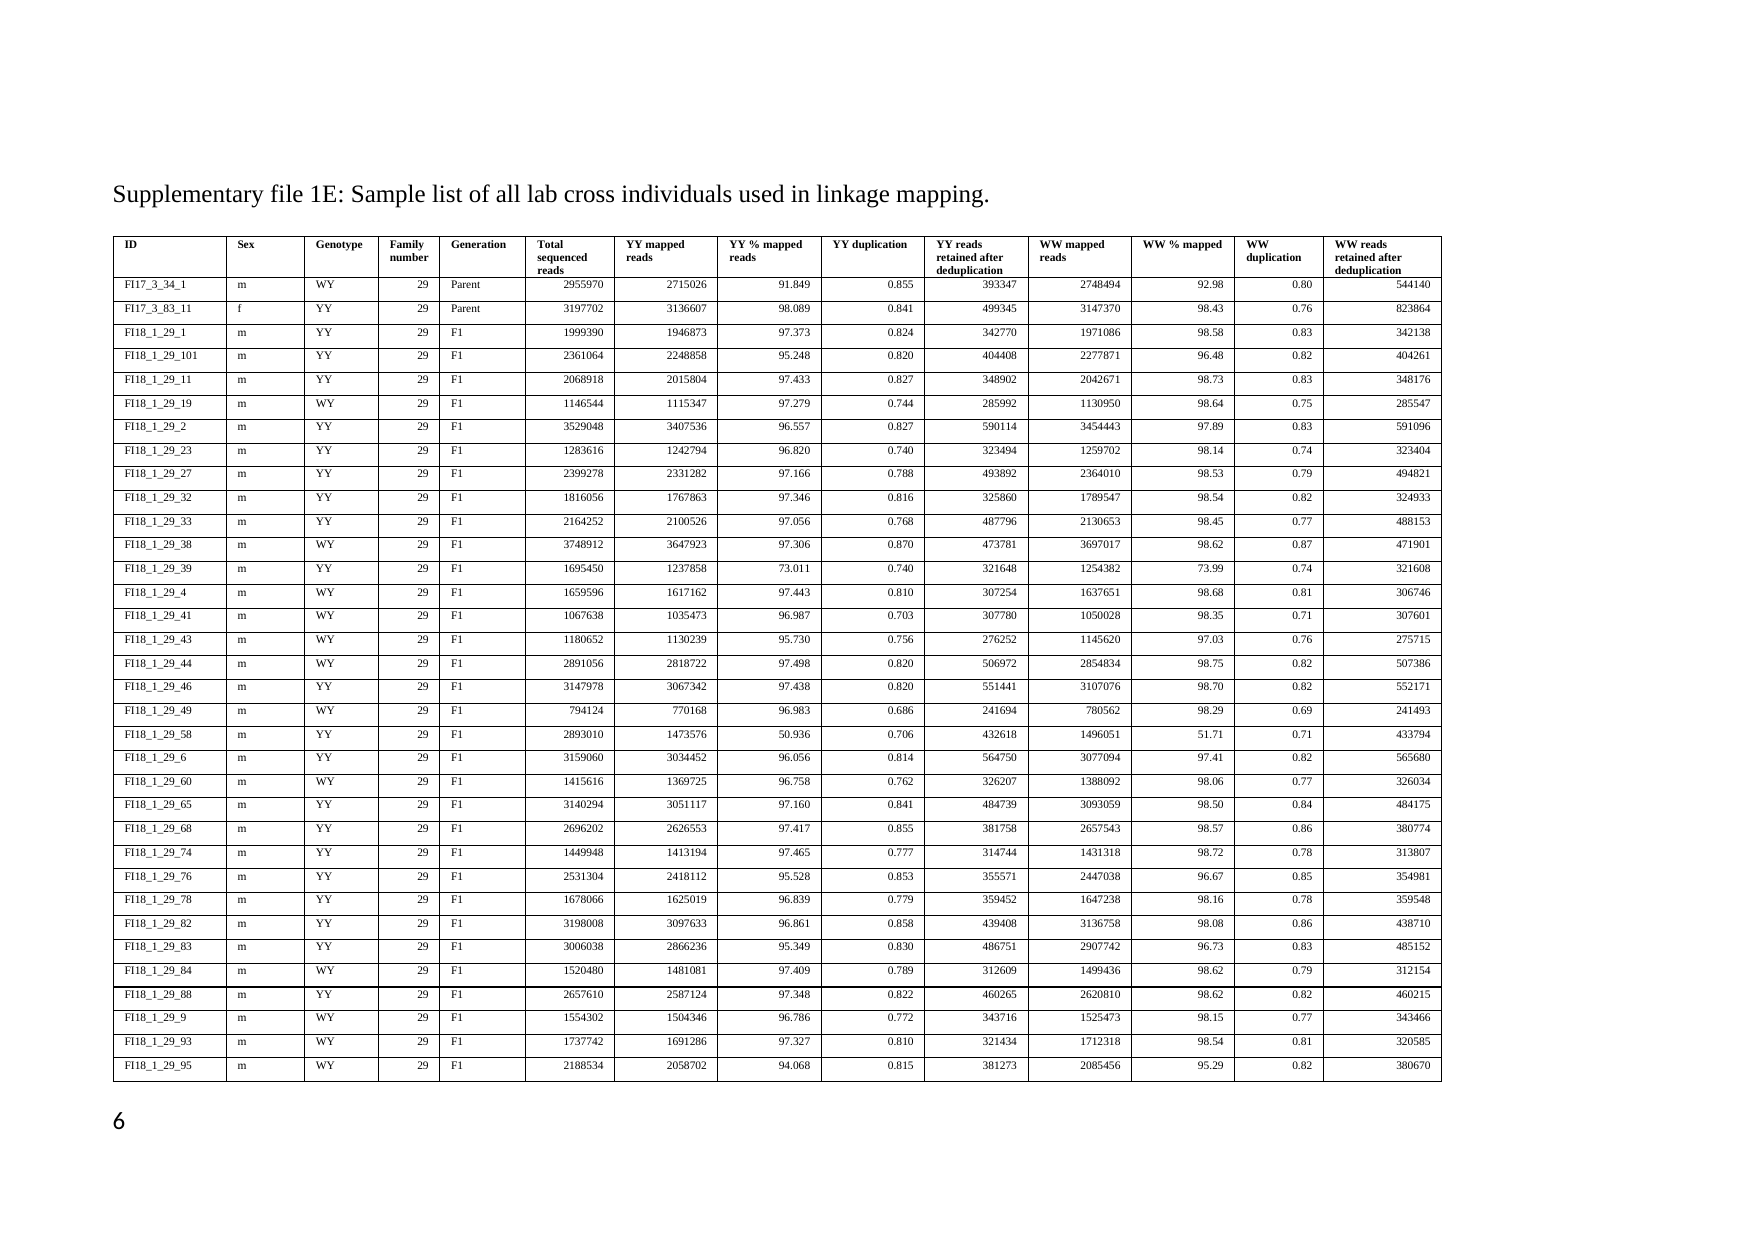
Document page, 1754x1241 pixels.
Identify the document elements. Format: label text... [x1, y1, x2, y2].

table_cell 0.740 [822, 444, 924, 466]
table_cell 0.74 [1235, 562, 1323, 584]
table_cell 1789547 [1029, 491, 1131, 513]
table_cell Parent [440, 278, 525, 301]
table_cell 0.78 [1235, 846, 1323, 868]
table_cell 507386 [1324, 656, 1441, 679]
table_cell 0.744 [822, 396, 924, 419]
table_cell 484175 [1324, 798, 1441, 821]
table_cell 312609 [925, 964, 1028, 986]
table_cell 794124 [526, 704, 614, 726]
table_cell 97.498 [718, 656, 821, 679]
table_cell 0.76 [1235, 633, 1323, 655]
table_cell 98.54 [1132, 1035, 1234, 1057]
table_cell 3097633 [615, 916, 717, 939]
table_cell 241493 [1324, 704, 1441, 726]
table_cell F1 [440, 420, 525, 442]
table_cell 0.81 [1235, 1035, 1323, 1057]
table_cell m [227, 633, 304, 655]
table_cell 29 [379, 680, 439, 703]
table_cell 1647238 [1029, 893, 1131, 915]
table_cell 0.77 [1235, 1011, 1323, 1034]
table_cell YY [305, 846, 378, 868]
table_cell YY [305, 893, 378, 915]
table_cell 326207 [925, 775, 1028, 797]
table_cell 3107076 [1029, 680, 1131, 703]
table_cell 381758 [925, 822, 1028, 844]
table_header Total sequenced reads [526, 237, 614, 277]
table_cell 29 [379, 349, 439, 372]
table_cell 285547 [1324, 396, 1441, 419]
table_cell F1 [440, 562, 525, 584]
table_cell 98.16 [1132, 893, 1234, 915]
table_cell 2893010 [526, 727, 614, 750]
table_cell 0.820 [822, 680, 924, 703]
table_cell 29 [379, 515, 439, 537]
table_cell 29 [379, 940, 439, 963]
table_cell 29 [379, 562, 439, 584]
table_cell 98.35 [1132, 609, 1234, 632]
table_header Genotype [305, 237, 378, 277]
table_cell 324933 [1324, 491, 1441, 513]
table_cell 1035473 [615, 609, 717, 632]
table_cell 564750 [925, 751, 1028, 773]
table_cell 29 [379, 325, 439, 348]
table_cell 96.820 [718, 444, 821, 466]
table_cell 1180652 [526, 633, 614, 655]
table_cell 3407536 [615, 420, 717, 442]
table_cell 29 [379, 396, 439, 419]
table_cell 98.62 [1132, 538, 1234, 561]
table_cell 0.814 [822, 751, 924, 773]
table_cell 1659596 [526, 585, 614, 608]
table_cell 0.779 [822, 893, 924, 915]
table_cell 96.861 [718, 916, 821, 939]
table_cell 393347 [925, 278, 1028, 301]
table_cell 342770 [925, 325, 1028, 348]
table_cell FI17_3_34_1 [114, 278, 226, 301]
table_cell 98.089 [718, 302, 821, 324]
table_cell 0.82 [1235, 751, 1323, 773]
table_cell 0.75 [1235, 396, 1323, 419]
table_cell 1146544 [526, 396, 614, 419]
table_cell f [227, 302, 304, 324]
table_cell 29 [379, 633, 439, 655]
table_cell F1 [440, 491, 525, 513]
table_cell 97.443 [718, 585, 821, 608]
table_cell FI18_1_29_84 [114, 964, 226, 986]
table_cell 380774 [1324, 822, 1441, 844]
table_cell 98.45 [1132, 515, 1234, 537]
table_cell FI18_1_29_39 [114, 562, 226, 584]
table_cell F1 [440, 822, 525, 844]
table_cell 0.82 [1235, 349, 1323, 372]
table_cell m [227, 751, 304, 773]
table_cell F1 [440, 373, 525, 395]
table_cell m [227, 396, 304, 419]
table_cell FI18_1_29_33 [114, 515, 226, 537]
table_cell 1520480 [526, 964, 614, 986]
table_cell 1388092 [1029, 775, 1131, 797]
table_cell 29 [379, 704, 439, 726]
table_cell 321648 [925, 562, 1028, 584]
table_cell 3748912 [526, 538, 614, 561]
table_cell 2907742 [1029, 940, 1131, 963]
table_cell 2626553 [615, 822, 717, 844]
table_cell YY [305, 751, 378, 773]
table_cell 1525473 [1029, 1011, 1131, 1034]
table_cell FI18_1_29_19 [114, 396, 226, 419]
table_cell 1481081 [615, 964, 717, 986]
table_cell 0.83 [1235, 325, 1323, 348]
table_cell 96.987 [718, 609, 821, 632]
table_cell FI18_1_29_41 [114, 609, 226, 632]
table_cell 98.54 [1132, 491, 1234, 513]
table_cell 2277871 [1029, 349, 1131, 372]
table_cell 1637651 [1029, 585, 1131, 608]
table_cell 0.74 [1235, 444, 1323, 466]
table_cell 97.417 [718, 822, 821, 844]
table_cell 29 [379, 964, 439, 986]
table_cell 97.41 [1132, 751, 1234, 773]
table_cell 98.72 [1132, 846, 1234, 868]
table_cell 433794 [1324, 727, 1441, 750]
table_cell F1 [440, 1058, 525, 1081]
table_cell 0.86 [1235, 822, 1323, 844]
table_cell WY [305, 278, 378, 301]
table_header WW % mapped [1132, 237, 1234, 277]
table_cell m [227, 325, 304, 348]
table_cell 2399278 [526, 467, 614, 490]
table_cell 1999390 [526, 325, 614, 348]
table_cell 29 [379, 916, 439, 939]
table_cell FI18_1_29_46 [114, 680, 226, 703]
table_cell 96.056 [718, 751, 821, 773]
table_cell FI18_1_29_6 [114, 751, 226, 773]
table_cell F1 [440, 704, 525, 726]
table_cell 342138 [1324, 325, 1441, 348]
table_cell m [227, 704, 304, 726]
table_cell m [227, 727, 304, 750]
table_cell 97.373 [718, 325, 821, 348]
table_cell 1737742 [526, 1035, 614, 1057]
table_cell 0.768 [822, 515, 924, 537]
table_cell 2042671 [1029, 373, 1131, 395]
table_cell 2531304 [526, 869, 614, 892]
table_cell 0.841 [822, 798, 924, 821]
table_cell m [227, 988, 304, 1010]
table_cell 488153 [1324, 515, 1441, 537]
table_cell FI18_1_29_4 [114, 585, 226, 608]
table_cell 0.82 [1235, 656, 1323, 679]
table_cell 95.349 [718, 940, 821, 963]
table_cell F1 [440, 633, 525, 655]
table_cell F1 [440, 916, 525, 939]
table_cell 0.87 [1235, 538, 1323, 561]
table_cell 2715026 [615, 278, 717, 301]
table_cell 1242794 [615, 444, 717, 466]
table_cell 0.79 [1235, 964, 1323, 986]
table_cell 241694 [925, 704, 1028, 726]
table_cell YY [305, 325, 378, 348]
table_cell YY [305, 444, 378, 466]
table_cell 29 [379, 278, 439, 301]
table_cell 1473576 [615, 727, 717, 750]
table_header Sex [227, 237, 304, 277]
table_cell WY [305, 538, 378, 561]
table_cell 0.870 [822, 538, 924, 561]
table_cell 381273 [925, 1058, 1028, 1081]
table_cell 0.855 [822, 278, 924, 301]
table_cell 97.433 [718, 373, 821, 395]
table_cell 471901 [1324, 538, 1441, 561]
table_cell 2100526 [615, 515, 717, 537]
table_cell 29 [379, 538, 439, 561]
table_cell 98.68 [1132, 585, 1234, 608]
table_cell 3647923 [615, 538, 717, 561]
table_cell 0.789 [822, 964, 924, 986]
table_cell F1 [440, 869, 525, 892]
table_cell m [227, 656, 304, 679]
table_cell 98.50 [1132, 798, 1234, 821]
table_cell 96.67 [1132, 869, 1234, 892]
table_cell 1617162 [615, 585, 717, 608]
table_cell 307601 [1324, 609, 1441, 632]
table_cell 823864 [1324, 302, 1441, 324]
table_cell 565680 [1324, 751, 1441, 773]
table_cell 1254382 [1029, 562, 1131, 584]
table_cell 98.58 [1132, 325, 1234, 348]
table_cell FI18_1_29_43 [114, 633, 226, 655]
table_cell 0.703 [822, 609, 924, 632]
table_cell 3051117 [615, 798, 717, 821]
table_cell 96.839 [718, 893, 821, 915]
table_cell 494821 [1324, 467, 1441, 490]
table_cell WY [305, 1011, 378, 1034]
table_header WW mapped reads [1029, 237, 1131, 277]
table_cell F1 [440, 964, 525, 986]
table_cell 29 [379, 656, 439, 679]
table_cell F1 [440, 775, 525, 797]
table_cell 0.78 [1235, 893, 1323, 915]
table_cell FI17_3_83_11 [114, 302, 226, 324]
table_cell 97.438 [718, 680, 821, 703]
table_cell 97.279 [718, 396, 821, 419]
table_header YY duplication [822, 237, 924, 277]
table_cell 98.06 [1132, 775, 1234, 797]
table_cell 98.15 [1132, 1011, 1234, 1034]
table_cell 2188534 [526, 1058, 614, 1081]
table_cell Parent [440, 302, 525, 324]
table_cell 3034452 [615, 751, 717, 773]
table_cell 2331282 [615, 467, 717, 490]
table_cell 3147370 [1029, 302, 1131, 324]
table_cell 96.48 [1132, 349, 1234, 372]
table_cell 0.816 [822, 491, 924, 513]
table_cell m [227, 491, 304, 513]
table_cell 348902 [925, 373, 1028, 395]
table_cell 275715 [1324, 633, 1441, 655]
table_cell 591096 [1324, 420, 1441, 442]
table_cell WY [305, 585, 378, 608]
table_cell 3136758 [1029, 916, 1131, 939]
table_cell 95.248 [718, 349, 821, 372]
table_header YY % mapped reads [718, 237, 821, 277]
table_cell 97.327 [718, 1035, 821, 1057]
table_cell 2620810 [1029, 988, 1131, 1010]
table_header WW reads retained after deduplication [1324, 237, 1441, 277]
table_cell 1691286 [615, 1035, 717, 1057]
table_cell 97.056 [718, 515, 821, 537]
table_cell 0.740 [822, 562, 924, 584]
table_cell 2587124 [615, 988, 717, 1010]
table_cell 2447038 [1029, 869, 1131, 892]
table_cell YY [305, 302, 378, 324]
table_cell 94.068 [718, 1058, 821, 1081]
table_cell F1 [440, 515, 525, 537]
table_cell 325860 [925, 491, 1028, 513]
table_cell m [227, 420, 304, 442]
table_cell 1413194 [615, 846, 717, 868]
table_cell 98.70 [1132, 680, 1234, 703]
table_cell m [227, 1035, 304, 1057]
table_cell F1 [440, 609, 525, 632]
table_cell 326034 [1324, 775, 1441, 797]
table_cell 97.465 [718, 846, 821, 868]
table_cell 484739 [925, 798, 1028, 821]
table_cell 0.772 [822, 1011, 924, 1034]
table_cell 0.77 [1235, 515, 1323, 537]
table_cell 0.82 [1235, 1058, 1323, 1081]
table_cell 1130950 [1029, 396, 1131, 419]
table_cell YY [305, 515, 378, 537]
table_cell 359548 [1324, 893, 1441, 915]
table_cell 98.08 [1132, 916, 1234, 939]
table_cell FI18_1_29_60 [114, 775, 226, 797]
table_cell 348176 [1324, 373, 1441, 395]
table_cell 97.89 [1132, 420, 1234, 442]
table_cell 29 [379, 1035, 439, 1057]
table_cell F1 [440, 538, 525, 561]
table_cell 29 [379, 420, 439, 442]
table_cell 552171 [1324, 680, 1441, 703]
table_cell 0.71 [1235, 609, 1323, 632]
table_cell 96.758 [718, 775, 821, 797]
table_cell 590114 [925, 420, 1028, 442]
table_cell 2866236 [615, 940, 717, 963]
table_cell m [227, 609, 304, 632]
table_cell 95.528 [718, 869, 821, 892]
table_cell 0.83 [1235, 373, 1323, 395]
table_cell FI18_1_29_32 [114, 491, 226, 513]
table_cell 29 [379, 609, 439, 632]
table_cell 0.76 [1235, 302, 1323, 324]
table_cell 1259702 [1029, 444, 1131, 466]
table_cell m [227, 515, 304, 537]
table_cell m [227, 444, 304, 466]
table_cell 29 [379, 775, 439, 797]
table_cell 1369725 [615, 775, 717, 797]
table_cell m [227, 846, 304, 868]
table_cell 3147978 [526, 680, 614, 703]
table_cell FI18_1_29_38 [114, 538, 226, 561]
table_cell 313807 [1324, 846, 1441, 868]
table_cell 98.14 [1132, 444, 1234, 466]
table_cell 0.822 [822, 988, 924, 1010]
table_header WW duplication [1235, 237, 1323, 277]
table_cell 473781 [925, 538, 1028, 561]
table_cell FI18_1_29_93 [114, 1035, 226, 1057]
table_cell 1767863 [615, 491, 717, 513]
table_cell 307780 [925, 609, 1028, 632]
table_cell F1 [440, 680, 525, 703]
table_cell 97.348 [718, 988, 821, 1010]
table_cell 0.79 [1235, 467, 1323, 490]
table_cell m [227, 278, 304, 301]
table_cell 460265 [925, 988, 1028, 1010]
table_cell 320585 [1324, 1035, 1441, 1057]
table_cell 404408 [925, 349, 1028, 372]
table_cell 0.83 [1235, 940, 1323, 963]
table_cell 0.827 [822, 373, 924, 395]
table_cell 92.98 [1132, 278, 1234, 301]
table_cell 0.815 [822, 1058, 924, 1081]
table_cell 98.57 [1132, 822, 1234, 844]
table_cell 73.99 [1132, 562, 1234, 584]
table_cell m [227, 964, 304, 986]
table_cell WY [305, 609, 378, 632]
table_cell 0.777 [822, 846, 924, 868]
table_cell 3140294 [526, 798, 614, 821]
table_cell 0.762 [822, 775, 924, 797]
table_cell 3697017 [1029, 538, 1131, 561]
table_cell 0.82 [1235, 988, 1323, 1010]
table_cell 359452 [925, 893, 1028, 915]
table_cell 487796 [925, 515, 1028, 537]
table_cell 1695450 [526, 562, 614, 584]
table_cell 314744 [925, 846, 1028, 868]
table_cell 499345 [925, 302, 1028, 324]
table_header Family number [379, 237, 439, 277]
table_cell 98.53 [1132, 467, 1234, 490]
table_cell FI18_1_29_58 [114, 727, 226, 750]
table_cell 1431318 [1029, 846, 1131, 868]
table_cell m [227, 467, 304, 490]
table_cell YY [305, 373, 378, 395]
table_cell m [227, 940, 304, 963]
text Supplementary file 1E: Sample list of all lab cross individuals used in linkage mapping. [112, 179, 1641, 207]
table_cell FI18_1_29_2 [114, 420, 226, 442]
table_cell FI18_1_29_11 [114, 373, 226, 395]
table_cell 1499436 [1029, 964, 1131, 986]
table_cell 0.69 [1235, 704, 1323, 726]
table_cell F1 [440, 727, 525, 750]
table_cell 51.71 [1132, 727, 1234, 750]
table_cell 0.810 [822, 585, 924, 608]
table_cell 323494 [925, 444, 1028, 466]
table_cell 307254 [925, 585, 1028, 608]
table_cell 2955970 [526, 278, 614, 301]
table_cell F1 [440, 798, 525, 821]
table_cell F1 [440, 396, 525, 419]
table_cell 0.853 [822, 869, 924, 892]
table_cell 1496051 [1029, 727, 1131, 750]
table_header YY mapped reads [615, 237, 717, 277]
table_cell 285992 [925, 396, 1028, 419]
table_cell 29 [379, 798, 439, 821]
table_cell 29 [379, 1058, 439, 1081]
table_cell 95.730 [718, 633, 821, 655]
table_cell YY [305, 491, 378, 513]
table_cell m [227, 1058, 304, 1081]
table_cell 380670 [1324, 1058, 1441, 1081]
table_cell 96.73 [1132, 940, 1234, 963]
table_cell 2058702 [615, 1058, 717, 1081]
table_cell 2657543 [1029, 822, 1131, 844]
table_cell WY [305, 704, 378, 726]
table_cell 2891056 [526, 656, 614, 679]
table_cell F1 [440, 893, 525, 915]
table_cell F1 [440, 988, 525, 1010]
table_cell 29 [379, 491, 439, 513]
table_cell WY [305, 775, 378, 797]
table_cell 3197702 [526, 302, 614, 324]
table_cell 97.166 [718, 467, 821, 490]
table_cell 1946873 [615, 325, 717, 348]
table_cell 0.820 [822, 656, 924, 679]
table_cell YY [305, 822, 378, 844]
table_cell 29 [379, 822, 439, 844]
table_cell 98.75 [1132, 656, 1234, 679]
table_cell 321608 [1324, 562, 1441, 584]
table_cell FI18_1_29_1 [114, 325, 226, 348]
table_cell 3067342 [615, 680, 717, 703]
table_header YY reads retained after deduplication [925, 237, 1028, 277]
table_cell 1415616 [526, 775, 614, 797]
table_cell m [227, 893, 304, 915]
table_cell 0.82 [1235, 491, 1323, 513]
table_cell 312154 [1324, 964, 1441, 986]
table_cell F1 [440, 846, 525, 868]
table_cell 770168 [615, 704, 717, 726]
table_cell 0.82 [1235, 680, 1323, 703]
table_cell 97.409 [718, 964, 821, 986]
table_cell F1 [440, 1035, 525, 1057]
table_cell 306746 [1324, 585, 1441, 608]
table_cell 96.983 [718, 704, 821, 726]
table_cell 2696202 [526, 822, 614, 844]
table_cell 0.706 [822, 727, 924, 750]
table_cell 0.71 [1235, 727, 1323, 750]
table_cell FI18_1_29_44 [114, 656, 226, 679]
table_cell F1 [440, 325, 525, 348]
table_cell 1971086 [1029, 325, 1131, 348]
table_cell m [227, 680, 304, 703]
table_header Generation [440, 237, 525, 277]
table_cell 29 [379, 585, 439, 608]
table_cell FI18_1_29_95 [114, 1058, 226, 1081]
table_cell YY [305, 562, 378, 584]
table_cell FI18_1_29_101 [114, 349, 226, 372]
table_cell 506972 [925, 656, 1028, 679]
table_cell 1449948 [526, 846, 614, 868]
table_cell 29 [379, 467, 439, 490]
table_cell 0.858 [822, 916, 924, 939]
table_cell FI18_1_29_78 [114, 893, 226, 915]
table_cell 2130653 [1029, 515, 1131, 537]
table_cell FI18_1_29_83 [114, 940, 226, 963]
table_cell YY [305, 916, 378, 939]
table_cell 439408 [925, 916, 1028, 939]
table_cell FI18_1_29_82 [114, 916, 226, 939]
table_cell YY [305, 869, 378, 892]
table_cell 2015804 [615, 373, 717, 395]
table_cell 2657610 [526, 988, 614, 1010]
table_cell 3159060 [526, 751, 614, 773]
table_cell 321434 [925, 1035, 1028, 1057]
table_cell 0.827 [822, 420, 924, 442]
table_cell 432618 [925, 727, 1028, 750]
table_cell 2085456 [1029, 1058, 1131, 1081]
table_cell 0.85 [1235, 869, 1323, 892]
table_cell WY [305, 1035, 378, 1057]
table_cell 29 [379, 893, 439, 915]
table_cell 2748494 [1029, 278, 1131, 301]
table_cell 438710 [1324, 916, 1441, 939]
table_cell 1712318 [1029, 1035, 1131, 1057]
table_cell FI18_1_29_88 [114, 988, 226, 1010]
table_cell m [227, 775, 304, 797]
table_cell 486751 [925, 940, 1028, 963]
table_cell 1678066 [526, 893, 614, 915]
table_cell 3077094 [1029, 751, 1131, 773]
table_cell m [227, 916, 304, 939]
table_cell 1554302 [526, 1011, 614, 1034]
table_cell F1 [440, 444, 525, 466]
table_cell WY [305, 633, 378, 655]
table_cell YY [305, 798, 378, 821]
table_cell WY [305, 1058, 378, 1081]
table_cell WY [305, 964, 378, 986]
table_cell 0.80 [1235, 278, 1323, 301]
table_cell 29 [379, 373, 439, 395]
table_cell 98.73 [1132, 373, 1234, 395]
table_cell FI18_1_29_65 [114, 798, 226, 821]
table_cell YY [305, 420, 378, 442]
table_cell F1 [440, 940, 525, 963]
table_cell F1 [440, 656, 525, 679]
table_cell 1504346 [615, 1011, 717, 1034]
table_cell YY [305, 349, 378, 372]
table_cell FI18_1_29_9 [114, 1011, 226, 1034]
table_cell 29 [379, 751, 439, 773]
table_cell F1 [440, 349, 525, 372]
table_cell 97.306 [718, 538, 821, 561]
table_cell 0.81 [1235, 585, 1323, 608]
table_cell FI18_1_29_23 [114, 444, 226, 466]
table_cell 276252 [925, 633, 1028, 655]
table_cell WY [305, 396, 378, 419]
table_cell 29 [379, 1011, 439, 1034]
table_cell 323404 [1324, 444, 1441, 466]
table_cell 1816056 [526, 491, 614, 513]
table_cell 29 [379, 988, 439, 1010]
table_cell 0.830 [822, 940, 924, 963]
table_cell WY [305, 656, 378, 679]
table_cell 404261 [1324, 349, 1441, 372]
table_cell 0.820 [822, 349, 924, 372]
table_cell m [227, 798, 304, 821]
table_cell 0.84 [1235, 798, 1323, 821]
table_cell 2854834 [1029, 656, 1131, 679]
table_cell 29 [379, 846, 439, 868]
table_cell 98.62 [1132, 988, 1234, 1010]
table_cell 544140 [1324, 278, 1441, 301]
table_cell 0.824 [822, 325, 924, 348]
table_cell YY [305, 727, 378, 750]
table_cell 98.62 [1132, 964, 1234, 986]
table_cell 29 [379, 869, 439, 892]
table_cell YY [305, 988, 378, 1010]
table_cell 1130239 [615, 633, 717, 655]
table_cell m [227, 349, 304, 372]
table_cell 1067638 [526, 609, 614, 632]
table_cell 1237858 [615, 562, 717, 584]
table_cell FI18_1_29_68 [114, 822, 226, 844]
table_cell 1625019 [615, 893, 717, 915]
table_cell m [227, 822, 304, 844]
table_cell 343466 [1324, 1011, 1441, 1034]
table_cell 98.43 [1132, 302, 1234, 324]
table_cell 0.83 [1235, 420, 1323, 442]
table_cell 0.810 [822, 1035, 924, 1057]
table_cell 0.855 [822, 822, 924, 844]
table_cell 780562 [1029, 704, 1131, 726]
table_cell F1 [440, 1011, 525, 1034]
table_cell m [227, 869, 304, 892]
table_cell 3454443 [1029, 420, 1131, 442]
table_cell 551441 [925, 680, 1028, 703]
table_cell m [227, 1011, 304, 1034]
table_cell 1145620 [1029, 633, 1131, 655]
table_cell 50.936 [718, 727, 821, 750]
table_cell 29 [379, 727, 439, 750]
table_cell F1 [440, 751, 525, 773]
table_cell m [227, 373, 304, 395]
table_cell FI18_1_29_49 [114, 704, 226, 726]
table_cell F1 [440, 585, 525, 608]
table_cell 2818722 [615, 656, 717, 679]
table_cell m [227, 562, 304, 584]
table_cell 91.849 [718, 278, 821, 301]
table_cell 460215 [1324, 988, 1441, 1010]
table_cell 97.160 [718, 798, 821, 821]
table_cell FI18_1_29_27 [114, 467, 226, 490]
table_cell 95.29 [1132, 1058, 1234, 1081]
table_cell YY [305, 680, 378, 703]
table_cell 0.756 [822, 633, 924, 655]
table_cell 2418112 [615, 869, 717, 892]
table_cell 0.686 [822, 704, 924, 726]
table_cell YY [305, 467, 378, 490]
table_cell 354981 [1324, 869, 1441, 892]
table_cell YY [305, 940, 378, 963]
table_cell 2248858 [615, 349, 717, 372]
table_cell 3136607 [615, 302, 717, 324]
table_cell 0.841 [822, 302, 924, 324]
table_cell 0.788 [822, 467, 924, 490]
table_cell 1115347 [615, 396, 717, 419]
table_cell 96.786 [718, 1011, 821, 1034]
table_cell 2164252 [526, 515, 614, 537]
table_cell 98.64 [1132, 396, 1234, 419]
table_cell 3093059 [1029, 798, 1131, 821]
table_cell m [227, 538, 304, 561]
table_cell m [227, 585, 304, 608]
table_cell FI18_1_29_76 [114, 869, 226, 892]
table_cell 3198008 [526, 916, 614, 939]
table_cell 2364010 [1029, 467, 1131, 490]
table_cell 355571 [925, 869, 1028, 892]
table_cell 96.557 [718, 420, 821, 442]
table_cell F1 [440, 467, 525, 490]
table_cell 97.03 [1132, 633, 1234, 655]
table_cell 29 [379, 444, 439, 466]
table_cell 0.86 [1235, 916, 1323, 939]
table_cell FI18_1_29_74 [114, 846, 226, 868]
table_cell 493892 [925, 467, 1028, 490]
table_cell 343716 [925, 1011, 1028, 1034]
table_cell 1050028 [1029, 609, 1131, 632]
table_cell 1283616 [526, 444, 614, 466]
table_cell 2068918 [526, 373, 614, 395]
table_cell 29 [379, 302, 439, 324]
table_cell 3529048 [526, 420, 614, 442]
table_cell 3006038 [526, 940, 614, 963]
table_cell 98.29 [1132, 704, 1234, 726]
table_header ID [114, 237, 226, 277]
table_cell 0.77 [1235, 775, 1323, 797]
table_cell 485152 [1324, 940, 1441, 963]
table_cell 73.011 [718, 562, 821, 584]
table_cell 97.346 [718, 491, 821, 513]
table_cell 2361064 [526, 349, 614, 372]
